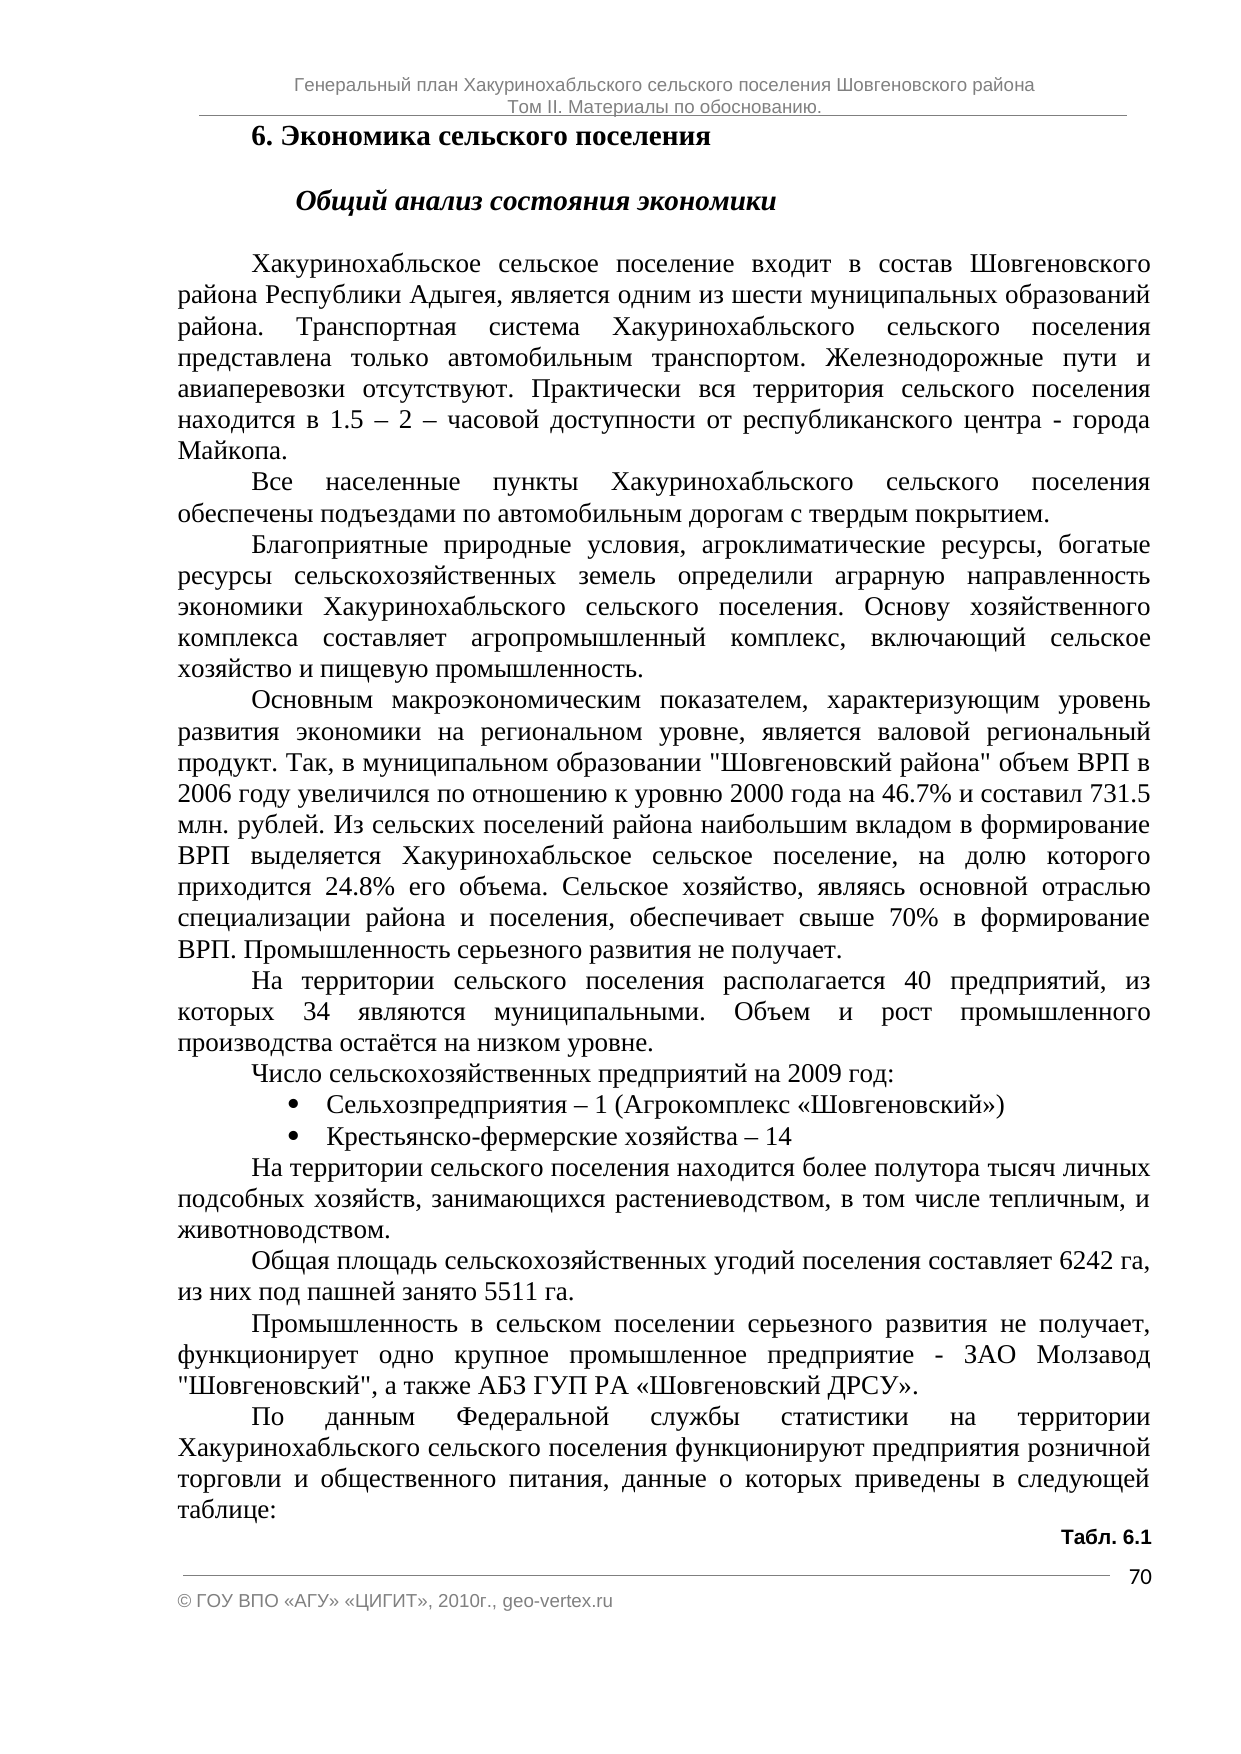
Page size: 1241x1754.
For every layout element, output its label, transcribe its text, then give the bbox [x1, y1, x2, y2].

text На территории сельского поселения находится более полутора тысяч личных подсобных хозяйств, занимающихся растениеводством, в том числе тепличным, и животноводством. [177, 1151, 1152, 1244]
subtitle Общий анализ состояния экономики [177, 183, 1152, 216]
list Сельхозпредприятия – 1 (Агрокомплекс «Шовгеновский») [288, 1088, 1152, 1120]
text Табл. 6.1 [177, 1525, 1152, 1549]
text Все населенные пункты Хакуринохабльского сельского поселения обеспечены подъездами по автомобильным дорогам с твердым покрытием. [177, 466, 1152, 528]
text Промышленность в сельском поселении серьезного развития не получает, функционирует одно крупное промышленное предприятие - ЗАО Молзавод "Шовгеновский", а также АБЗ ГУП РА «Шовгеновский ДРСУ». [177, 1307, 1152, 1400]
text Хакуринохабльское сельское поселение входит в состав Шовгеновского района Республики Адыгея, является одним из шести муниципальных образований района. Транспортная система Хакуринохабльского сельского поселения представлена только автомобильным транспортом. Железнодорожные пути и авиаперевозки отсутствуют. Практически вся территория сельского поселения находится в 1.5 – 2 – часовой доступности от республиканского центра - города Майкопа. [177, 247, 1152, 466]
text Благоприятные природные условия, агроклиматические ресурсы, богатые ресурсы сельскохозяйственных земель определили аграрную направленность экономики Хакуринохабльского сельского поселения. Основу хозяйственного комплекса составляет агропромышленный комплекс, включающий сельское хозяйство и пищевую промышленность. [177, 528, 1152, 683]
text Основным макроэкономическим показателем, характеризующим уровень развития экономики на региональном уровне, является валовой региональный продукт. Так, в муниципальном образовании "Шовгеновский района" объем ВРП в 2006 году увеличился по отношению к уровню 2000 года на 46.7% и составил 731.5 млн. рублей. Из сельских поселений района наибольшим вкладом в формирование ВРП выделяется Хакуринохабльское сельское поселение, на долю которого приходится 24.8% его объема. Сельское хозяйство, являясь основной отраслью специализации района и поселения, обеспечивает свыше 70% в формирование ВРП. Промышленность серьезного развития не получает. [177, 683, 1152, 964]
list Крестьянско-фермерские хозяйства – 14 [288, 1120, 1152, 1151]
text На территории сельского поселения располагается 40 предприятий, из которых 34 являются муниципальными. Объем и рост промышленного производства остаётся на низком уровне. [177, 964, 1152, 1057]
text Общая площадь сельскохозяйственных угодий поселения составляет , из них под пашней занято . [177, 1244, 1152, 1307]
subtitle 6. Экономика сельского поселения [177, 118, 1152, 152]
text Число сельскохозяйственных предприятий на 2009 год: [177, 1057, 1152, 1088]
text По данным Федеральной службы статистики на территории Хакуринохабльского сельского поселения функционируют предприятия розничной торговли и общественного питания, данные о которых приведены в следующей таблице: [177, 1400, 1152, 1525]
